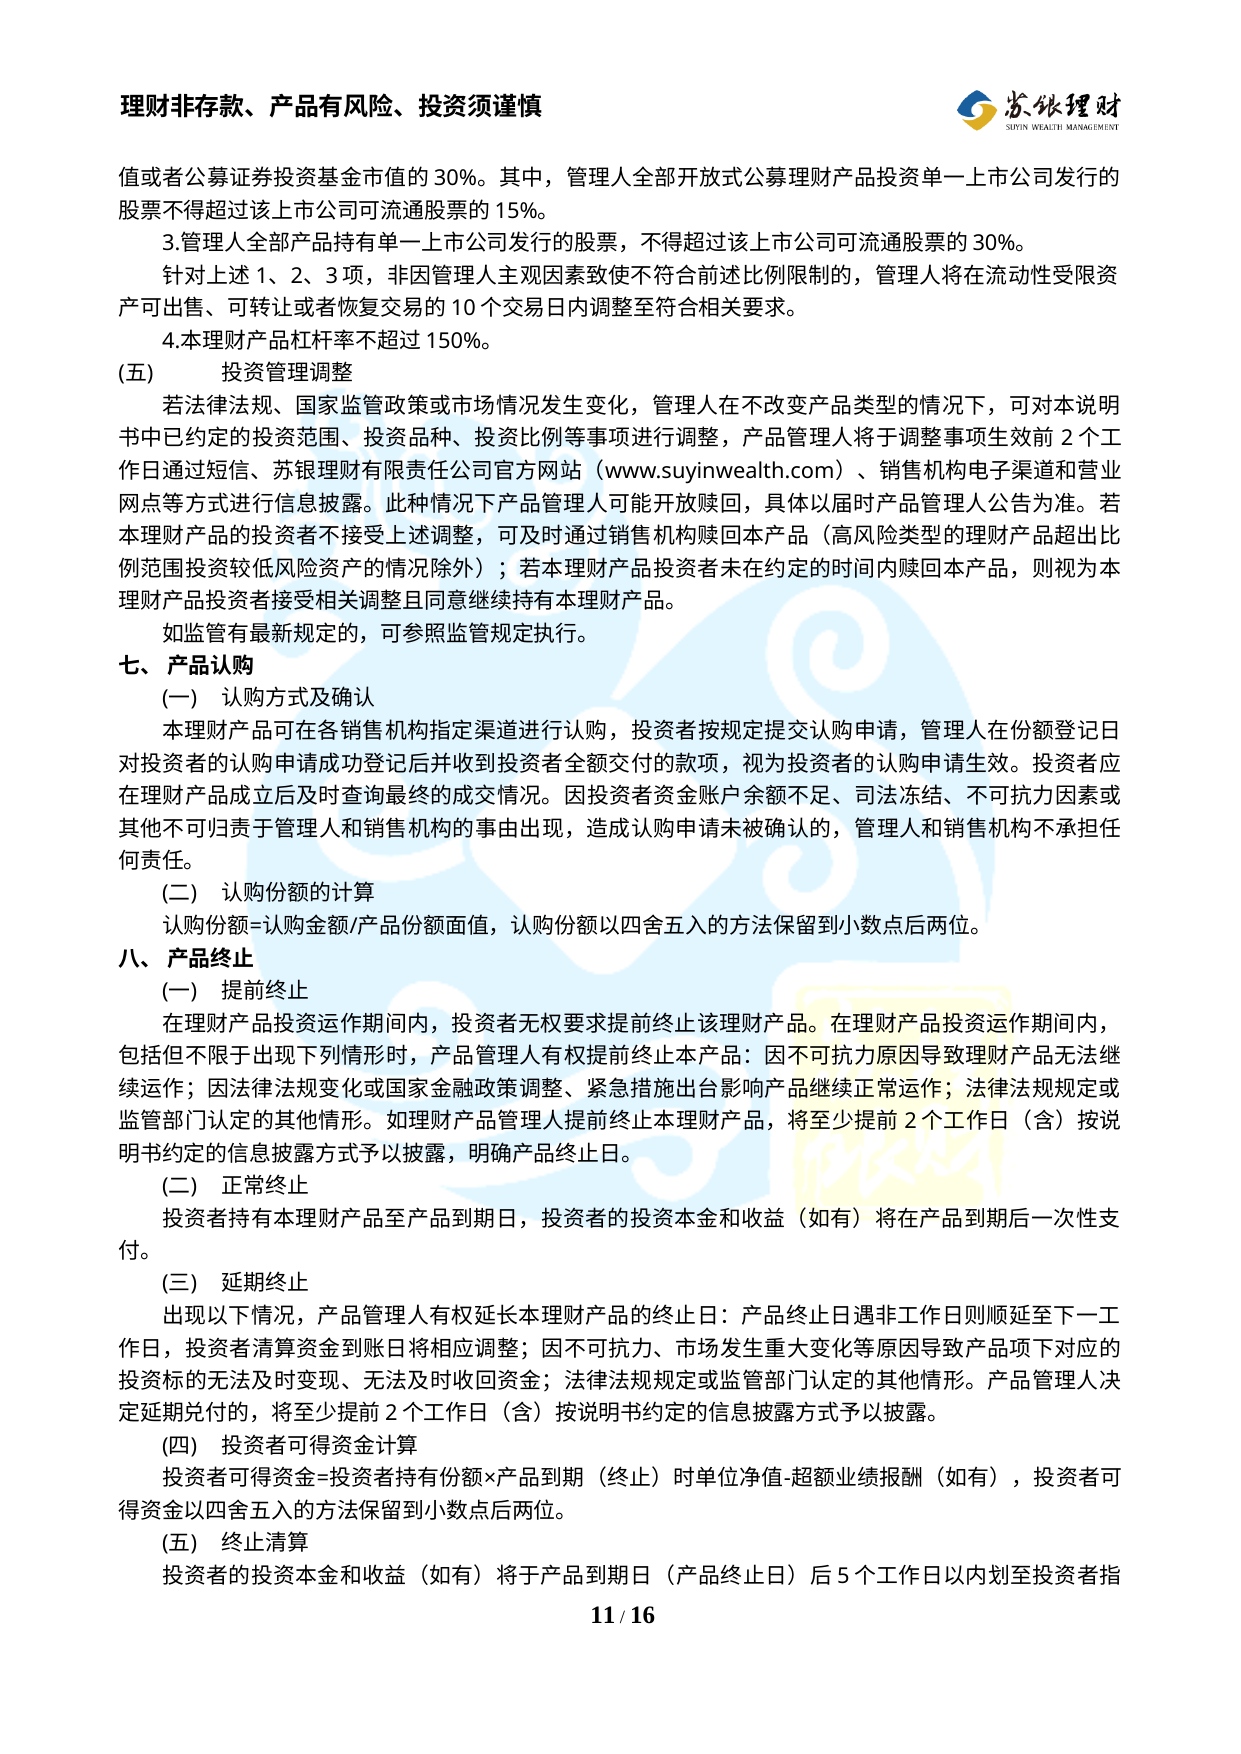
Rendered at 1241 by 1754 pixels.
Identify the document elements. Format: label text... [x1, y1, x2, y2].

text 针对上述1、2、3项，非因管理人主观因素致使不符合前述比例限制的，管理人将在流动性受限资产可出售、可转让或者恢复交易的10个交易日内调整至符合相关要求。 [118, 258, 1122, 323]
list 认购份额的计算 [118, 875, 1122, 908]
list 管理人发行的全部公募理财产品投资单只证券或者单只公募证券投资基金的市值不得超过该证券市值或者公募证券投资基金市值的30%。其中，管理人全部开放式公募理财产品投资单一上市公司发行的股票不得超过该上市公司可流通股票的15%。 [118, 160, 1122, 225]
list 正常终止 [118, 1168, 1122, 1200]
list 产品终止 [118, 940, 1122, 973]
list 本理财产品杠杆率不超过150%。 [118, 323, 1122, 355]
text 若法律法规、国家监管政策或市场情况发生变化，管理人在不改变产品类型的情况下，可对本说明书中已约定的投资范围、投资品种、投资比例等事项进行调整，产品管理人将于调整事项生效前2个工作日通过短信、苏银理财有限责任公司官方网站（www.suyinwealth.com）、销售机构电子渠道和营业网点等方式进行信息披露。此种情况下产品管理人可能开放赎回，具体以届时产品管理人公告为准。若本理财产品的投资者不接受上述调整，可及时通过销售机构赎回本产品（高风险类型的理财产品超出比例范围投资较低风险资产的情况除外）；若本理财产品投资者未在约定的时间内赎回本产品，则视为本理财产品投资者接受相关调整且同意继续持有本理财产品。 [118, 388, 1122, 615]
list 本理财产品可在各销售机构指定渠道进行认购，投资者按规定提交认购申请，管理人在份额登记日对投资者的认购申请成功登记后并收到投资者全额交付的款项，视为投资者的认购申请生效。投资者应在理财产品成立后及时查询最终的成交情况。因投资者资金账户余额不足、司法冻结、不可抗力因素或其他不可归责于管理人和销售机构的事由出现，造成认购申请未被确认的，管理人和销售机构不承担任何责任。 [118, 713, 1122, 875]
text 投资者的投资本金和收益（如有）将于产品到期日（产品终止日）后5个工作日以内划至投资者指定账户，如遇非工作日则相应顺延。 [118, 1558, 1122, 1590]
text 投资者可得资金=投资者持有份额×产品到期（终止）时单位净值-超额业绩报酬（如有），投资者可得资金以四舍五入的方法保留到小数点后两位。 [118, 1460, 1122, 1525]
list 提前终止 [118, 973, 1122, 1005]
list 终止清算 [118, 1525, 1122, 1558]
list 投资管理调整 [118, 355, 1122, 388]
list 认购方式及确认 [118, 680, 1122, 713]
list 管理人全部产品持有单一上市公司发行的股票，不得超过该上市公司可流通股票的30%。 [118, 225, 1122, 258]
text 出现以下情况，产品管理人有权延长本理财产品的终止日：产品终止日遇非工作日则顺延至下一工作日，投资者清算资金到账日将相应调整；因不可抗力、市场发生重大变化等原因导致产品项下对应的投资标的无法及时变现、无法及时收回资金；法律法规规定或监管部门认定的其他情形。产品管理人决定延期兑付的，将至少提前2个工作日（含）按说明书约定的信息披露方式予以披露。 [118, 1298, 1122, 1428]
picture [932, 72, 1151, 143]
list 产品认购 [118, 648, 1122, 680]
text 如监管有最新规定的，可参照监管规定执行。 [118, 615, 1122, 648]
list 延期终止 [118, 1265, 1122, 1298]
list 投资者可得资金计算 [118, 1428, 1122, 1460]
text 认购份额=认购金额/产品份额面值，认购份额以四舍五入的方法保留到小数点后两位。 [118, 908, 1122, 940]
list 在理财产品投资运作期间内，投资者无权要求提前终止该理财产品。在理财产品投资运作期间内，包括但不限于出现下列情形时，产品管理人有权提前终止本产品：因不可抗力原因导致理财产品无法继续运作；因法律法规变化或国家金融政策调整、紧急措施出台影响产品继续正常运作；法律法规规定或监管部门认定的其他情形。如理财产品管理人提前终止本理财产品，将至少提前2个工作日（含）按说明书约定的信息披露方式予以披露，明确产品终止日。 [118, 1005, 1122, 1168]
text 投资者持有本理财产品至产品到期日，投资者的投资本金和收益（如有）将在产品到期后一次性支付。 [118, 1200, 1122, 1265]
